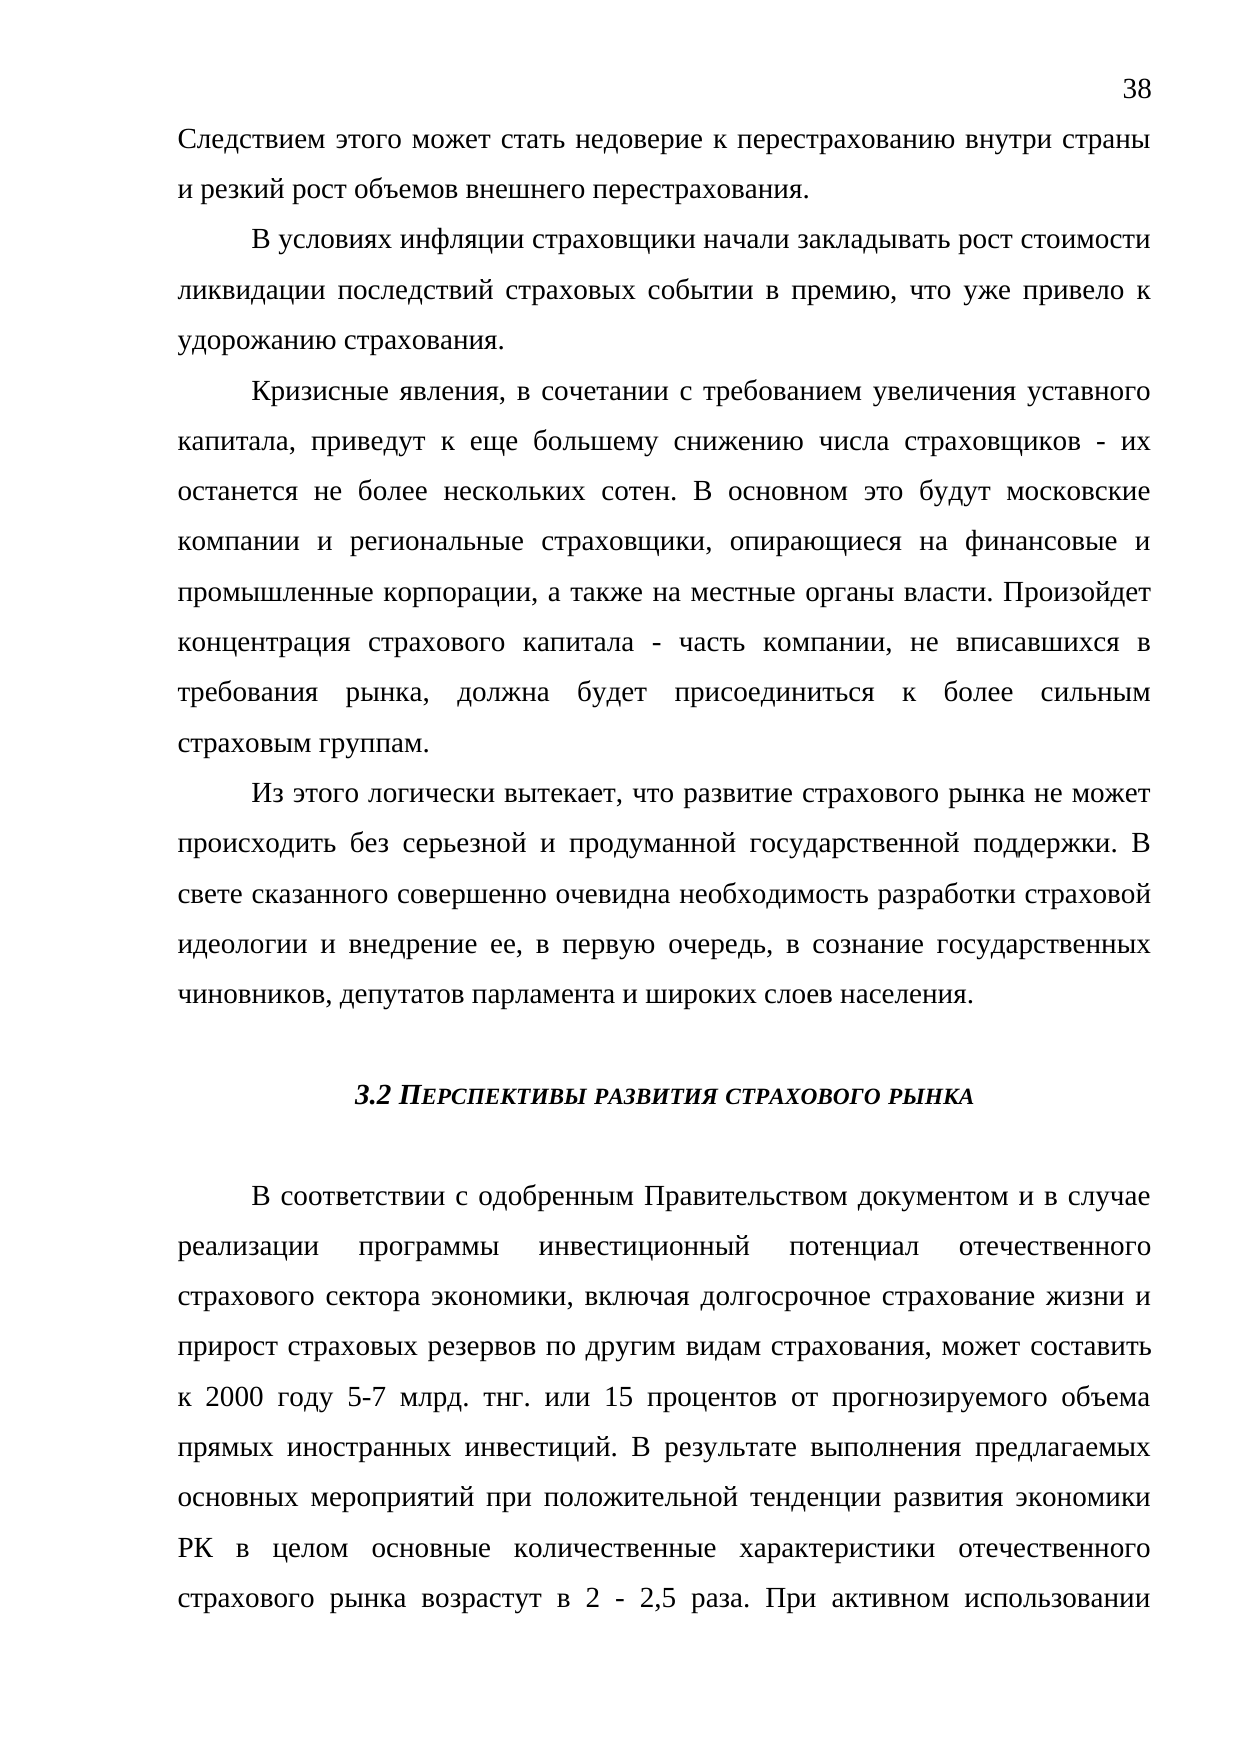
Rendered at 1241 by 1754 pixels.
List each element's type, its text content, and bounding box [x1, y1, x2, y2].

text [177, 121, 1152, 205]
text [177, 1178, 1152, 1614]
text Из этого логически вытекает, что развитие страхового рынка не может происходить без серьезной и продуманной государственной поддержки. В свете сказанного совершенно очевидна необходимость разработки страховой идеологии и внедрение ее, в первую очередь, в сознание государственных чиновников, депутатов парламента и широких слоев населения. [177, 775, 1152, 1010]
text Кризисные явления, в сочетании с требованием увеличения уставного капитала, приведут к еще большему снижению числа страховщиков - их останется не более нескольких сотен. В основном это будут московские компании и региональные страховщики, опирающиеся на финансовые и промышленные корпорации, а также на местные органы власти. Произойдет концентрация страхового капитала - часть компании, не вписавшихся в требования рынка, должна будет присоединиться к более сильным страховым группам. [177, 373, 1152, 758]
text В условиях инфляции страховщики начали закладывать рост стоимости ликвидации последствий страховых событии в премию, что уже привело к удорожанию страхования. [177, 222, 1152, 356]
subtitle 3.2 Перспективы развития страхового рынка [177, 1077, 1152, 1111]
